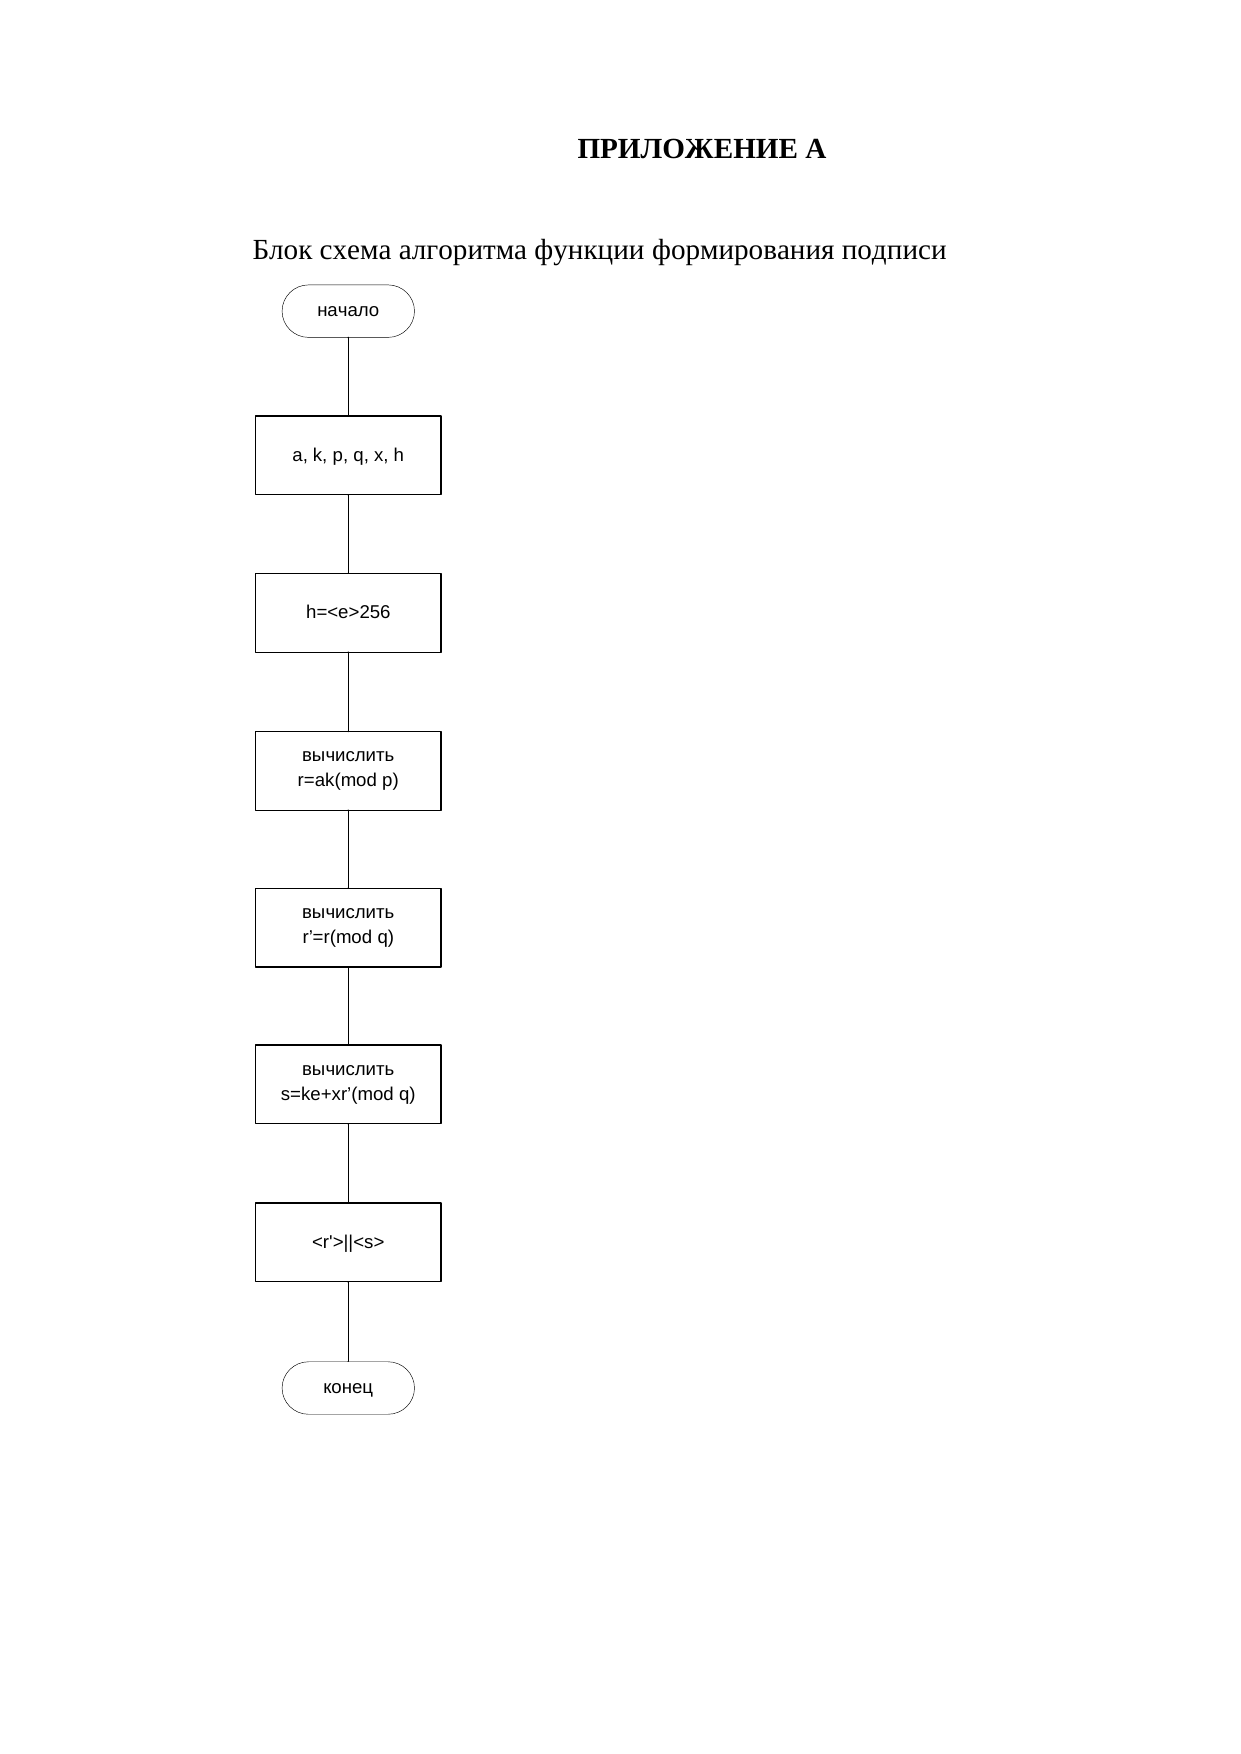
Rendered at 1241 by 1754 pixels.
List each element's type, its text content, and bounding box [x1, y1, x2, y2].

text Блок схема алгоритма функции формирования подписи [177, 232, 1152, 266]
text ПРИЛОЖЕНИЕ А [177, 131, 1152, 165]
